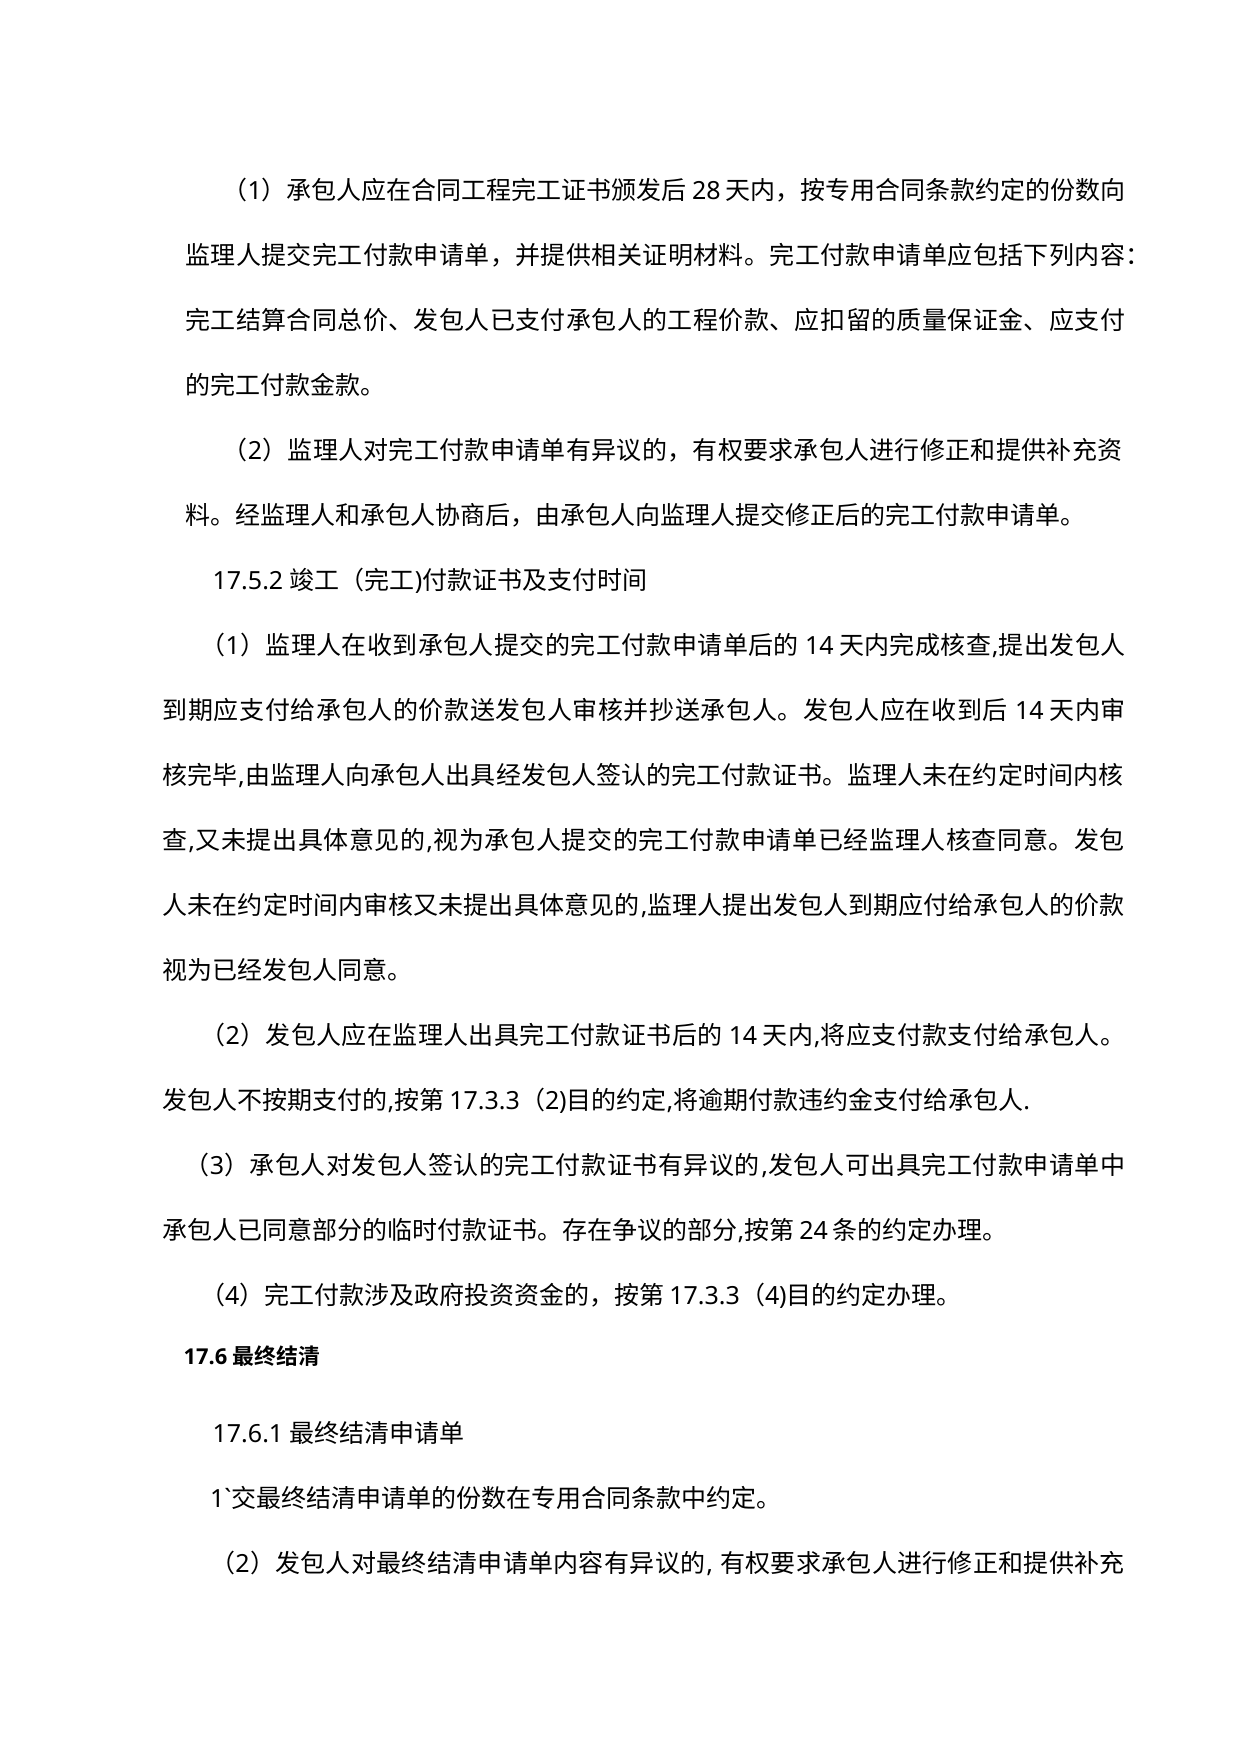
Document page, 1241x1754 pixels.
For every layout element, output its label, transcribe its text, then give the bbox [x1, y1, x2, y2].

text （1）监理人在收到承包人提交的完工付款申请单后的14天内完成核查,提出发包人到期应支付给承包人的价款送发包人审核并抄送承包人。发包人应在收到后14天内审核完毕,由监理人向承包人出具经发包人签认的完工付款证书。监理人未在约定时间内核查,又未提出具体意见的,视为承包人提交的完工付款申请单已经监理人核查同意。发包人未在约定时间内审核又未提出具体意见的,监理人提出发包人到期应付给承包人的价款视为已经发包人同意。 [162, 611, 1126, 1001]
text 17.6.1 最终结清申请单 [162, 1399, 1126, 1464]
text （4）完工付款涉及政府投资资金的，按第17.3.3（4)目的约定办理。 [162, 1261, 1126, 1326]
text 17.5.2 竣工（完工)付款证书及支付时间 [162, 546, 1126, 611]
text （2）发包人应在监理人出具完工付款证书后的14天内,将应支付款支付给承包人。发包人不按期支付的,按第17.3.3（2)目的约定,将逾期付款违约金支付给承包人. [162, 1001, 1126, 1131]
text （2）监理人对完工付款申请单有异议的，有权要求承包人进行修正和提供补充资料。经监理人和承包人协商后，由承包人向监理人提交修正后的完工付款申请单。 [185, 416, 1126, 546]
text （1）承包人应在合同工程完工证书颁发后28天内，按专用合同条款约定的份数向监理人提交完工付款申请单，并提供相关证明材料。完工付款申请单应包括下列内容：完工结算合同总价、发包人已支付承包人的工程价款、应扣留的质量保证金、应支付的完工付款金款。 [185, 156, 1126, 416]
text 1`交最终结清申请单的份数在专用合同条款中约定。 [185, 1464, 1126, 1529]
subtitle 17.6 最终结清 [162, 1339, 1126, 1371]
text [185, 1529, 1126, 1594]
text （3）承包人对发包人签认的完工付款证书有异议的,发包人可出具完工付款申请单中承包人已同意部分的临时付款证书。存在争议的部分,按第24条的约定办理。 [162, 1131, 1126, 1261]
